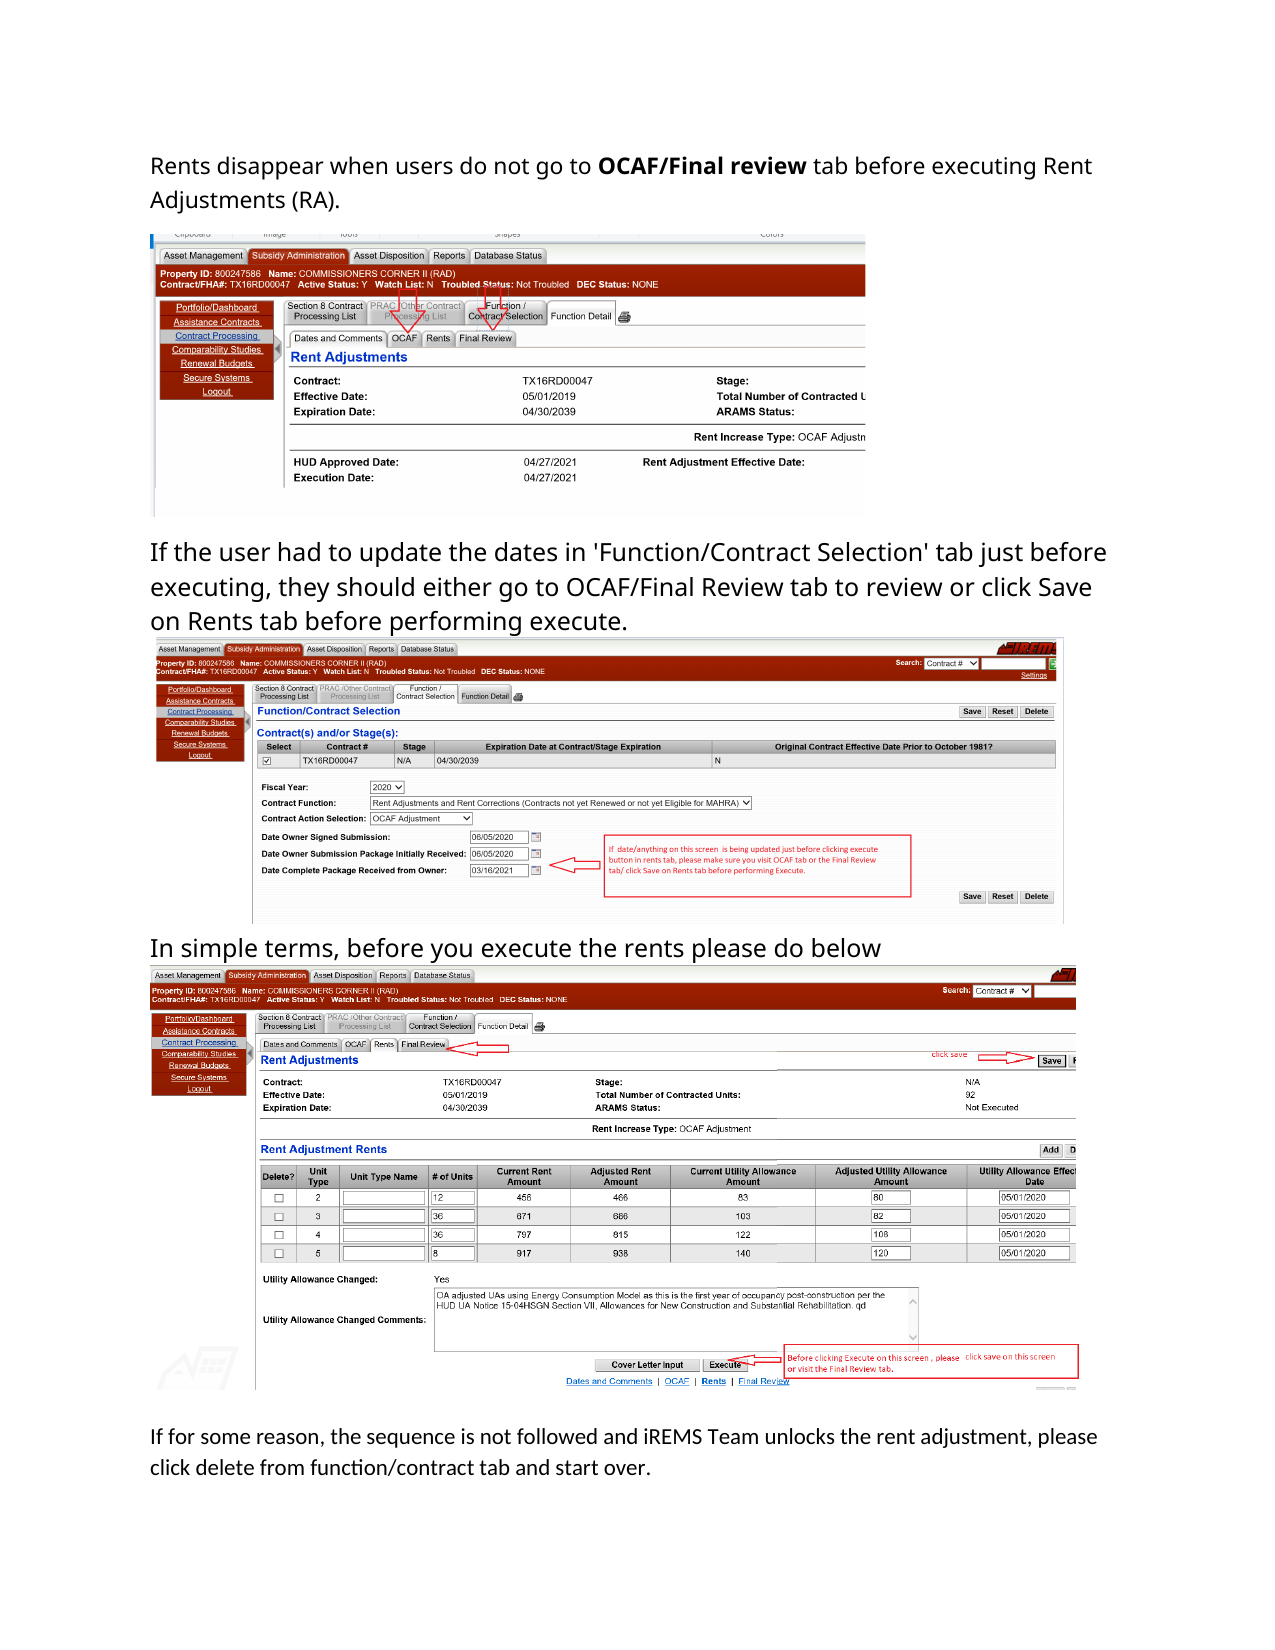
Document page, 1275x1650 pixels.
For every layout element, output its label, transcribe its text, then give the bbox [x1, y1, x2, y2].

picture [156, 637, 1064, 924]
text If the user had to update the dates in 'Function/Contract Selection' tab just before executing, they should either go to OCAF/Final Review tab to review or click Save on Rents tab before performing execute. [150, 535, 1125, 637]
text If for some reason, the sequence is not followed and iREMS Team unlocks the rent adjustment, please click delete from function/contract tab and start over. [150, 1422, 1125, 1481]
text In simple terms, before you execute the rents please do below [150, 931, 1125, 965]
picture [150, 234, 866, 517]
text Rents disappear when users do not go to OCAF/Final review tab before executing Rent Adjustments (RA). [150, 150, 1125, 215]
picture [150, 965, 1125, 1390]
